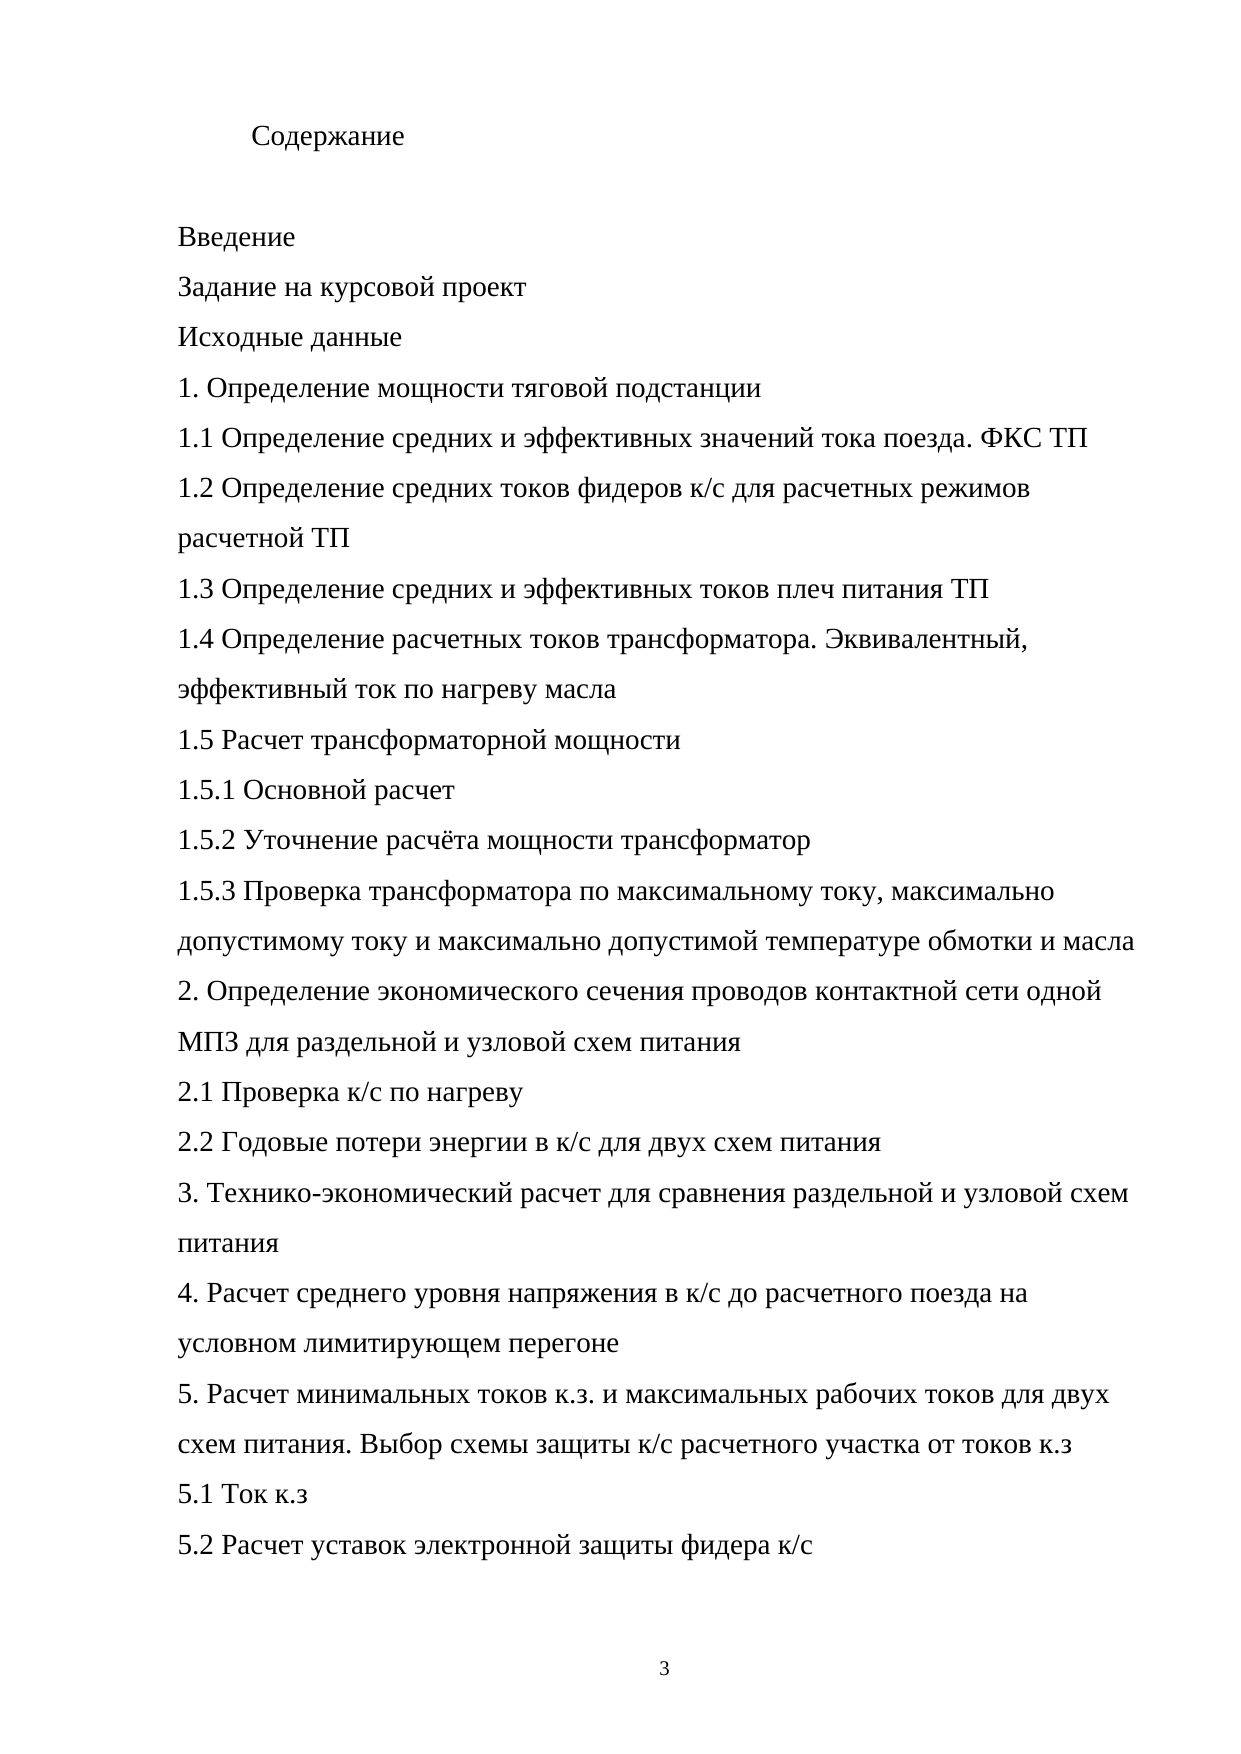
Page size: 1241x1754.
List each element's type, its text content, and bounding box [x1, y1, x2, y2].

text 5.2 Расчет уставок электронной защиты фидера к/с [177, 1527, 1152, 1560]
text Задание на курсовой проект [177, 269, 1152, 303]
text 1.5 Расчет трансформаторной мощности [177, 722, 1152, 755]
text 1. Определение мощности тяговой подстанции [177, 370, 1152, 403]
text 2.1 Проверка к/с по нагреву [177, 1074, 1152, 1108]
text 1.1 Определение средних и эффективных значений тока поезда. ФКС ТП [177, 420, 1152, 453]
text Содержание [177, 118, 1152, 152]
text 2. Определение экономического сечения проводов контактной сети одной МПЗ для раздельной и узловой схем питания [177, 973, 1152, 1057]
text 1.3 Определение средних и эффективных токов плеч питания ТП [177, 571, 1152, 604]
text Введение [177, 219, 1152, 252]
text 4. Расчет среднего уровня напряжения в к/с до расчетного поезда на условном лимитирующем перегоне [177, 1275, 1152, 1359]
text 3. Технико-экономический расчет для сравнения раздельной и узловой схем питания [177, 1175, 1152, 1258]
text 2.2 Годовые потери энергии в к/с для двух схем питания [177, 1124, 1152, 1158]
text 1.5.3 Проверка трансформатора по максимальному току, максимально допустимому току и максимально допустимой температуре обмотки и масла [177, 873, 1152, 957]
text 1.5.2 Уточнение расчёта мощности трансформатор [177, 822, 1152, 856]
text 5.1 Ток к.з [177, 1477, 1152, 1510]
text 5. Расчет минимальных токов к.з. и максимальных рабочих токов для двух схем питания. Выбор схемы защиты к/с расчетного участка от токов к.з [177, 1376, 1152, 1460]
text 1.2 Определение средних токов фидеров к/с для расчетных режимов расчетной ТП [177, 470, 1152, 554]
text 1.5.1 Основной расчет [177, 772, 1152, 806]
text 1.4 Определение расчетных токов трансформатора. Эквивалентный, эффективный ток по нагреву масла [177, 621, 1152, 705]
text Исходные данные [177, 319, 1152, 353]
